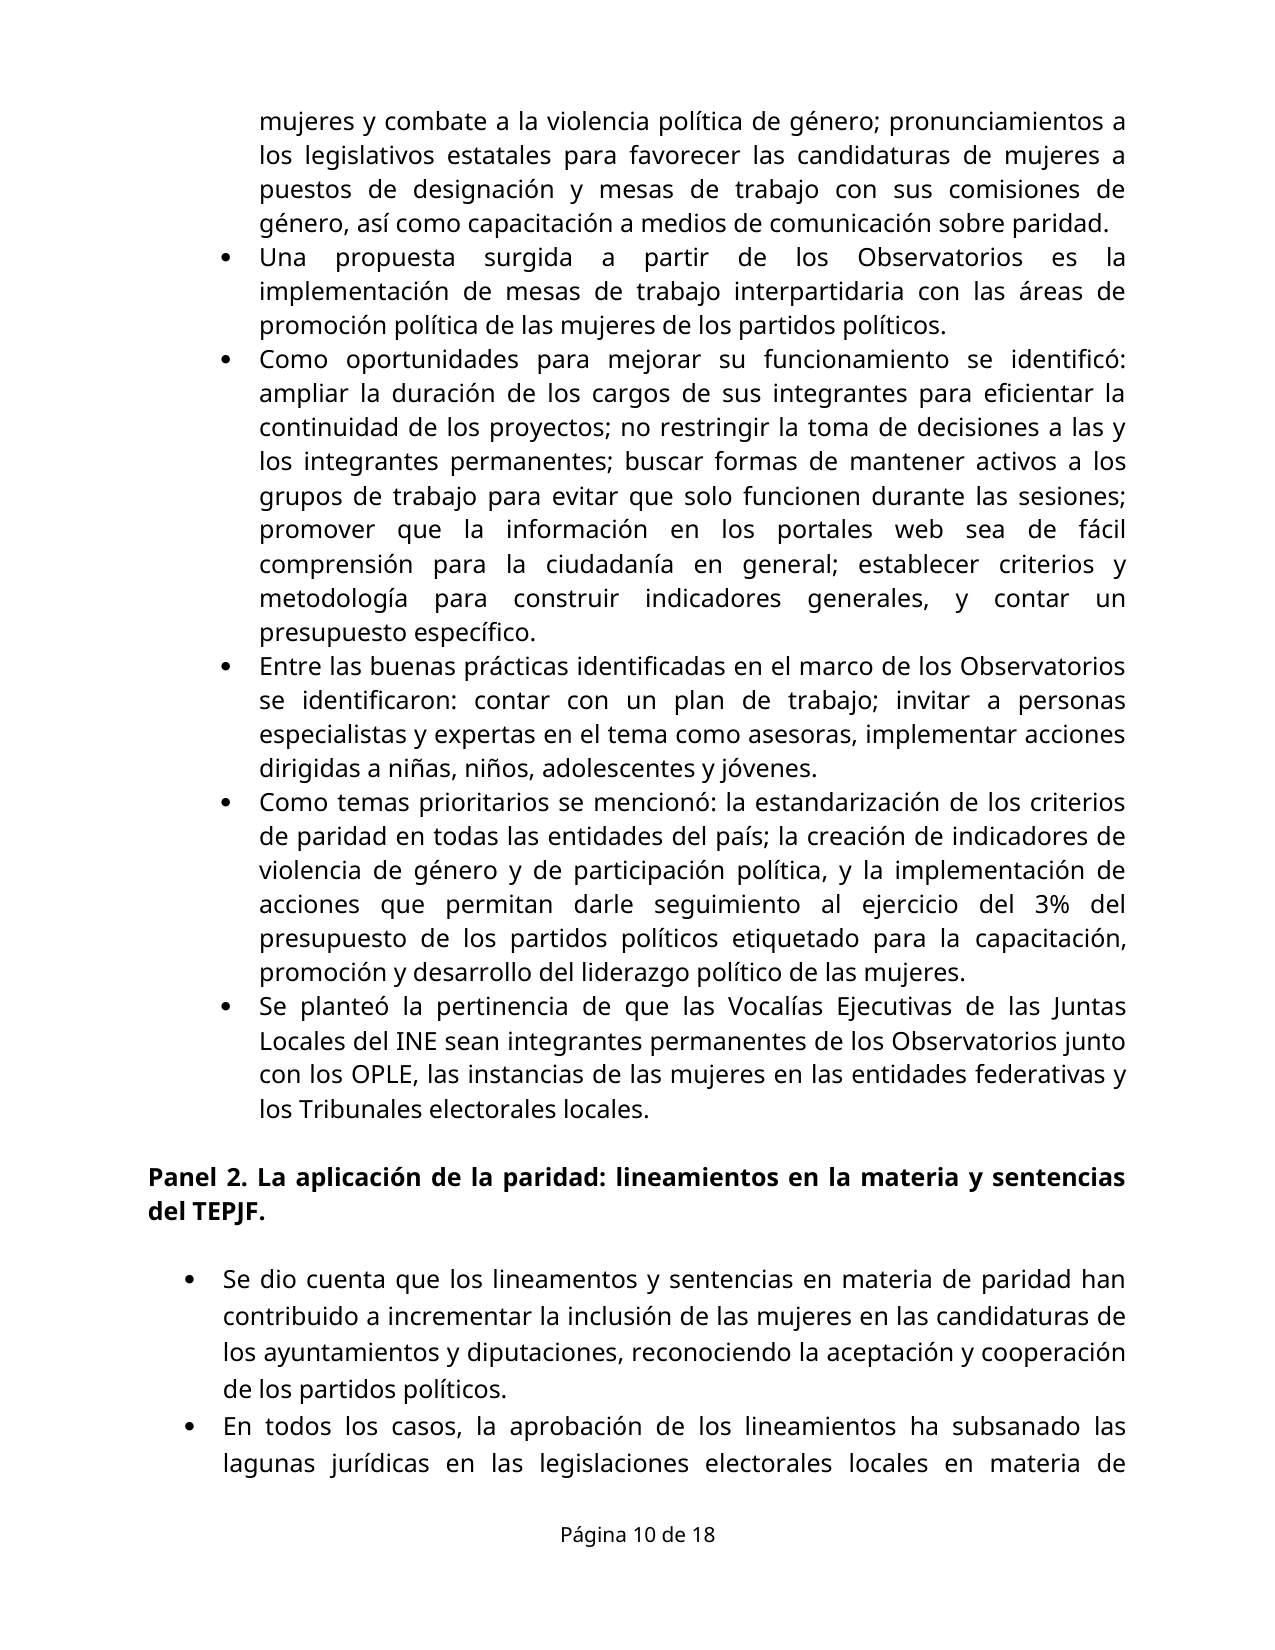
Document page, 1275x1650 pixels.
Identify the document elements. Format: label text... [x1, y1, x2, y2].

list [185, 1409, 1127, 1479]
list Como temas prioritarios se mencionó: la estandarización de los criterios de paridad en todas las entidades del país; la creación de indicadores de violencia de género y de participación política, y la implementación de acciones que permitan darle seguimiento al ejercicio del 3% del presupuesto de los partidos políticos etiquetado para la capacitación, promoción y desarrollo del liderazgo político de las mujeres. [221, 785, 1127, 989]
list Entre las buenas prácticas identificadas en el marco de los Observatorios se identificaron: contar con un plan de trabajo; invitar a personas especialistas y expertas en el tema como asesoras, implementar acciones dirigidas a niñas, niños, adolescentes y jóvenes. [221, 648, 1127, 785]
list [221, 103, 1127, 240]
list Se dio cuenta que los lineamentos y sentencias en materia de paridad han contribuido a incrementar la inclusión de las mujeres en las candidaturas de los ayuntamientos y diputaciones, reconociendo la aceptación y cooperación de los partidos políticos. [185, 1262, 1127, 1406]
list Una propuesta surgida a partir de los Observatorios es la implementación de mesas de trabajo interpartidaria con las áreas de promoción política de las mujeres de los partidos políticos. [221, 240, 1127, 342]
text Panel 2. La aplicación de la paridad: lineamientos en la materia y sentencias del TEPJF. [148, 1159, 1127, 1227]
list Se planteó la pertinencia de que las Vocalías Ejecutivas de las Juntas Locales del INE sean integrantes permanentes de los Observatorios junto con los OPLE, las instancias de las mujeres en las entidades federativas y los Tribunales electorales locales. [221, 989, 1127, 1125]
list Como oportunidades para mejorar su funcionamiento se identificó: ampliar la duración de los cargos de sus integrantes para eficientar la continuidad de los proyectos; no restringir la toma de decisiones a las y los integrantes permanentes; buscar formas de mantener activos a los grupos de trabajo para evitar que solo funcionen durante las sesiones; promover que la información en los portales web sea de fácil comprensión para la ciudadanía en general; establecer criterios y metodología para construir indicadores generales, y contar un presupuesto específico. [221, 342, 1127, 648]
